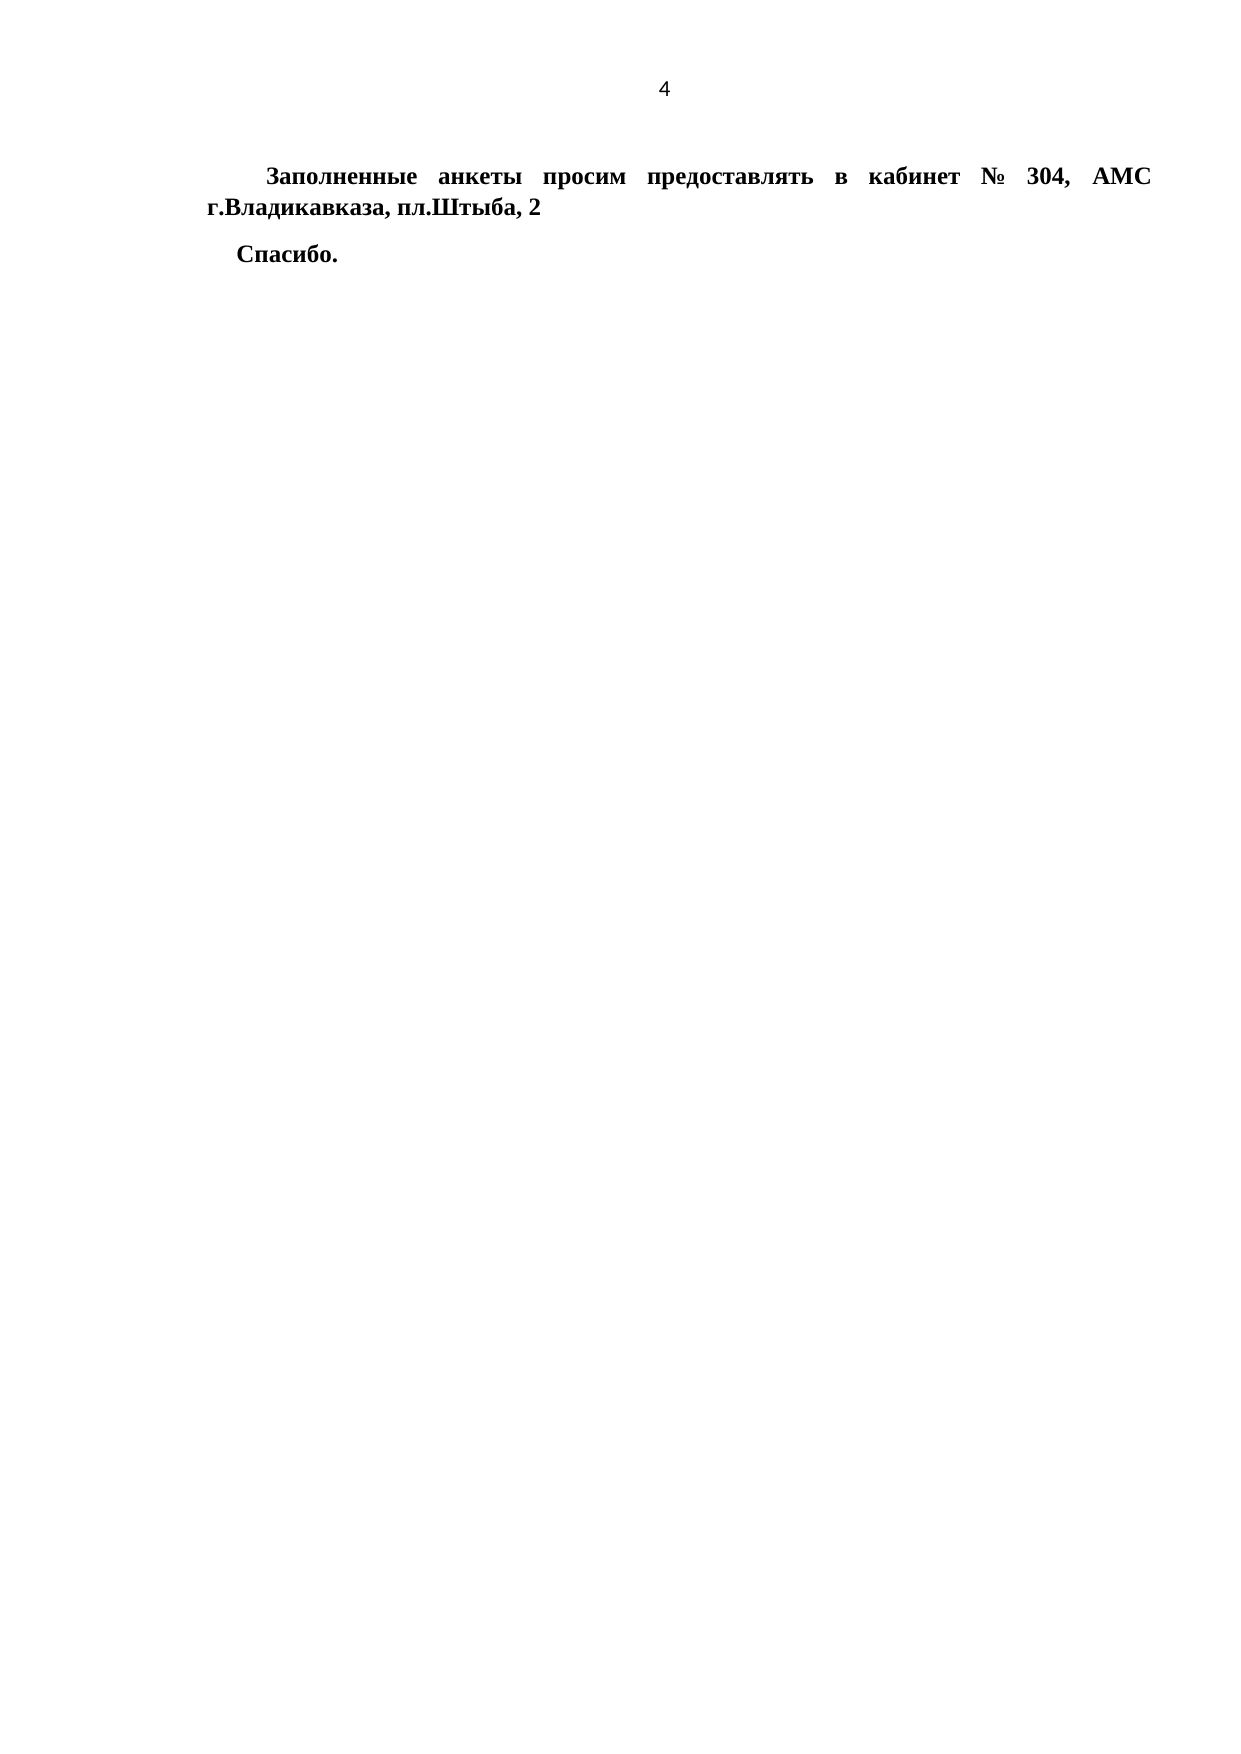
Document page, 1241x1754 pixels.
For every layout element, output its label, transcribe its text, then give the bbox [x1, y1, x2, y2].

text Спасибо. [177, 239, 1152, 268]
list Заполненные анкеты просим предоставлять в кабинет № 304, АМС г.Владикавказа, пл.Штыба, 2 [207, 161, 1152, 221]
